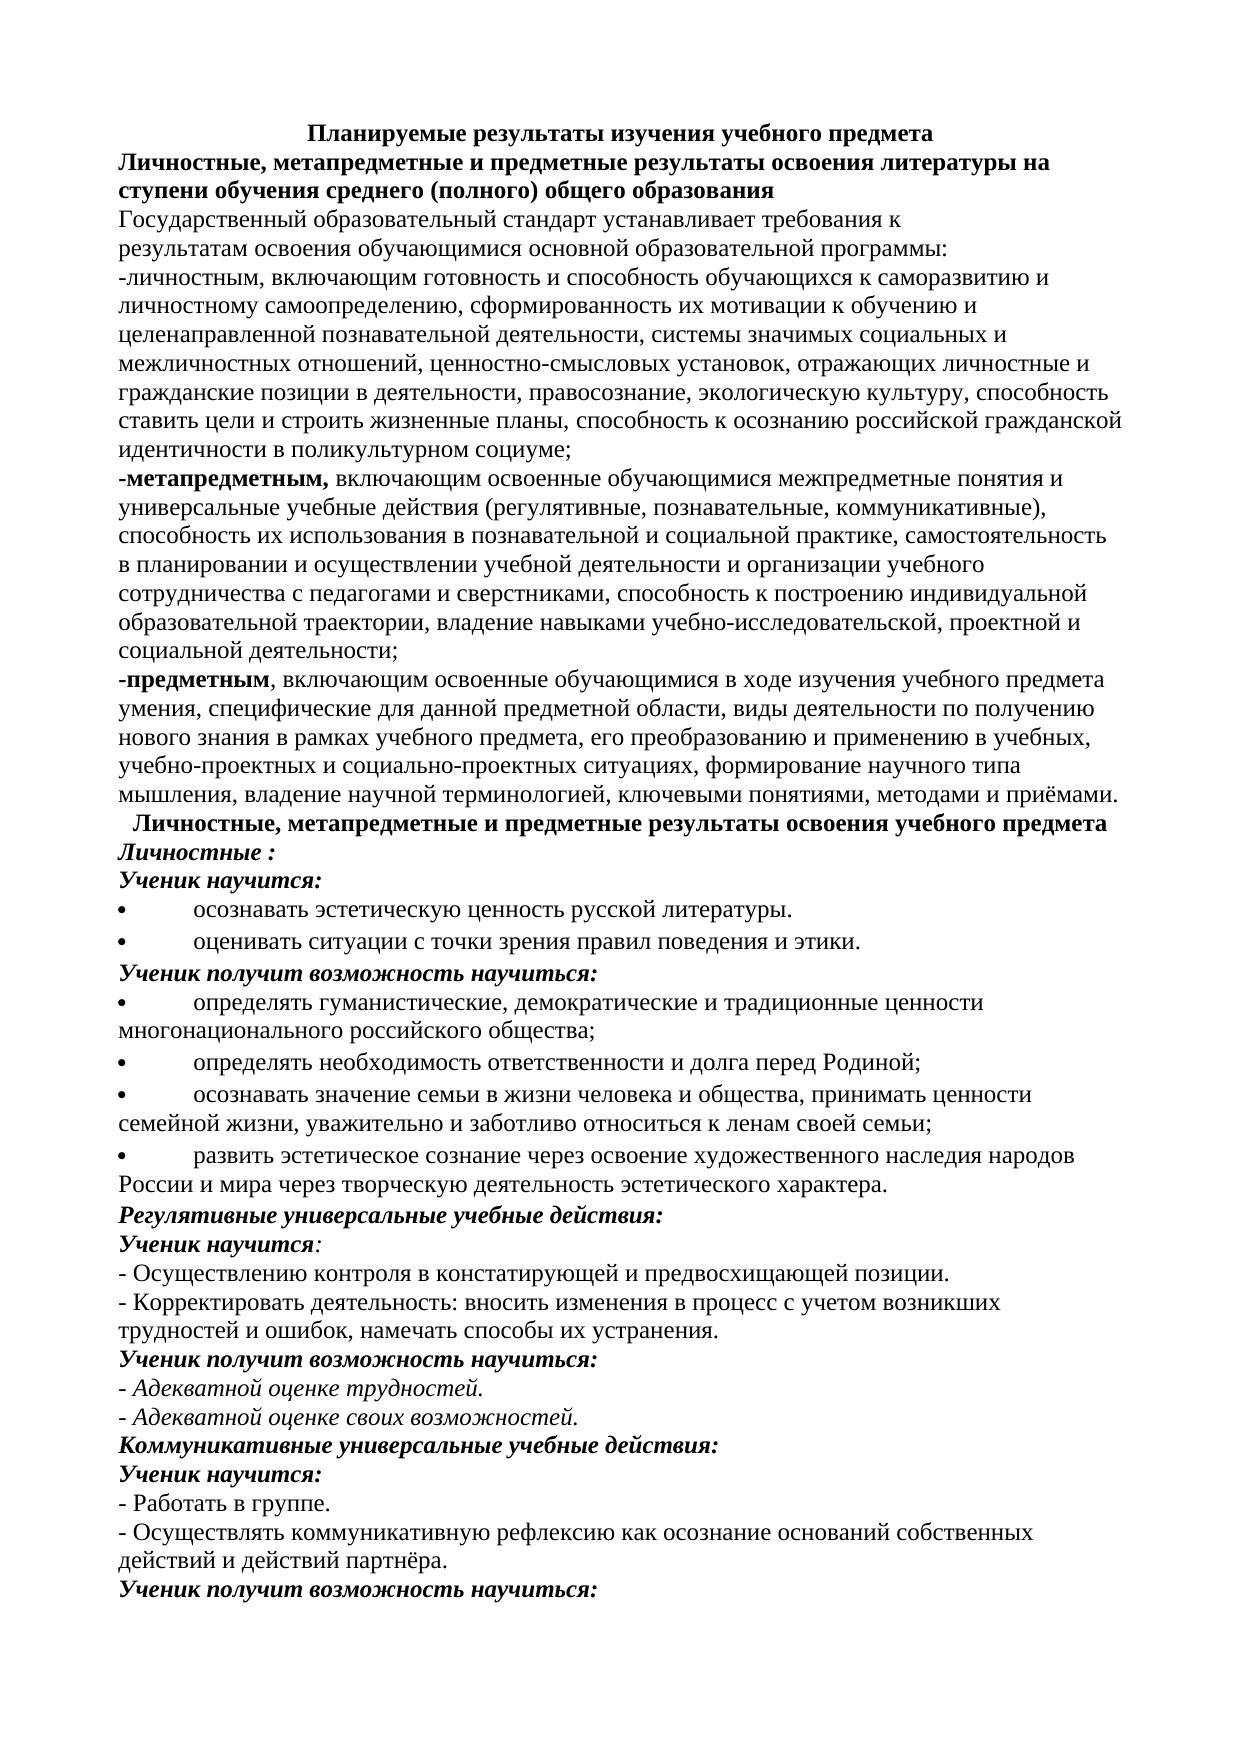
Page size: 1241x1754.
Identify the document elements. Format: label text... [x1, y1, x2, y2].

text Ученик получит возможность научиться: [118, 1574, 1122, 1603]
list осознавать эстетическую ценность русской литературы. [118, 894, 1122, 923]
list определять необходимость ответственности и долга перед Родиной; [118, 1047, 1122, 1076]
text Ученик научится: [118, 1459, 1122, 1488]
text - Корректировать деятельность: вносить изменения в процесс с учетом возникших трудностей и ошибок, намечать способы их устранения. [118, 1287, 1122, 1344]
text Ученик научится: [118, 866, 1122, 894]
text - Адекватной оценке своих возможностей. [118, 1402, 1122, 1431]
list оценивать ситуации с точки зрения правил поведения и этики. [118, 926, 1122, 955]
text -предметным, включающим освоенные обучающимися в ходе изучения учебного предмета умения, специфические для данной предметной области, виды деятельности по получению нового знания в рамках учебного предмета, его преобразованию и применению в учебных, учебно-проектных и социально-проектных ситуациях, формирование научного типа мышления, владение научной терминологией, ключевыми понятиями, методами и приёмами. [118, 664, 1122, 808]
list осознавать значение семьи в жизни человека и общества, принимать ценности семейной жизни, уважительно и заботливо относиться к ленам своей семьи; [118, 1079, 1122, 1137]
text Личностные, метапредметные и предметные результаты освоения учебного предмета [118, 808, 1122, 837]
text Личностные : [118, 837, 1122, 866]
text Ученик получит возможность научиться: [118, 1344, 1122, 1373]
text - Осуществлению контроля в констатирующей и предвосхищающей позиции. [118, 1258, 1122, 1287]
list определять гуманистические, демократические и традиционные ценности многонационального российского общества; [118, 987, 1122, 1044]
text Регулятивные универсальные учебные действия: [118, 1201, 1122, 1229]
text Ученик научится: [118, 1229, 1122, 1258]
text -личностным, включающим готовность и способность обучающихся к саморазвитию и личностному самоопределению, сформированность их мотивации к обучению и целенаправленной познавательной деятельности, системы значимых социальных и межличностных отношений, ценностно-смысловых установок, отражающих личностные и гражданские позиции в деятельности, правосознание, экологическую культуру, способность ставить цели и строить жизненные планы, способность к осознанию российской гражданской идентичности в поликультурном социуме; [118, 262, 1122, 463]
text Личностные, метапредметные и предметные результаты освоения литературы на ступени обучения среднего (полного) общего образования [118, 147, 1122, 204]
text -метапредметным, включающим освоенные обучающимися межпредметные понятия и универсальные учебные действия (регулятивные, познавательные, коммуникативные), способность их использования в познавательной и социальной практике, самостоятельность в планировании и осуществлении учебной деятельности и организации учебного сотрудничества с педагогами и сверстниками, способность к построению индивидуальной образовательной траектории, владение навыками учебно-исследовательской, проектной и социальной деятельности; [118, 463, 1122, 664]
text Коммуникативные универсальные учебные действия: [118, 1431, 1122, 1459]
text Ученик получит возможность научиться: [118, 958, 1122, 987]
text - Осуществлять коммуникативную рефлексию как осознание оснований собственных действий и действий партнёра. [118, 1517, 1122, 1574]
text - Работать в группе. [118, 1488, 1122, 1517]
text - Адекватной оценке трудностей. [118, 1373, 1122, 1402]
list развить эстетическое сознание через освоение художественного наследия народов России и мира через творческую деятельность эстетического характера. [118, 1140, 1122, 1197]
text Государственный образовательный стандарт устанавливает требования к результатам освоения обучающимися основной образовательной программы: [118, 204, 1122, 262]
text Планируемые результаты изучения учебного предмета [118, 118, 1122, 147]
